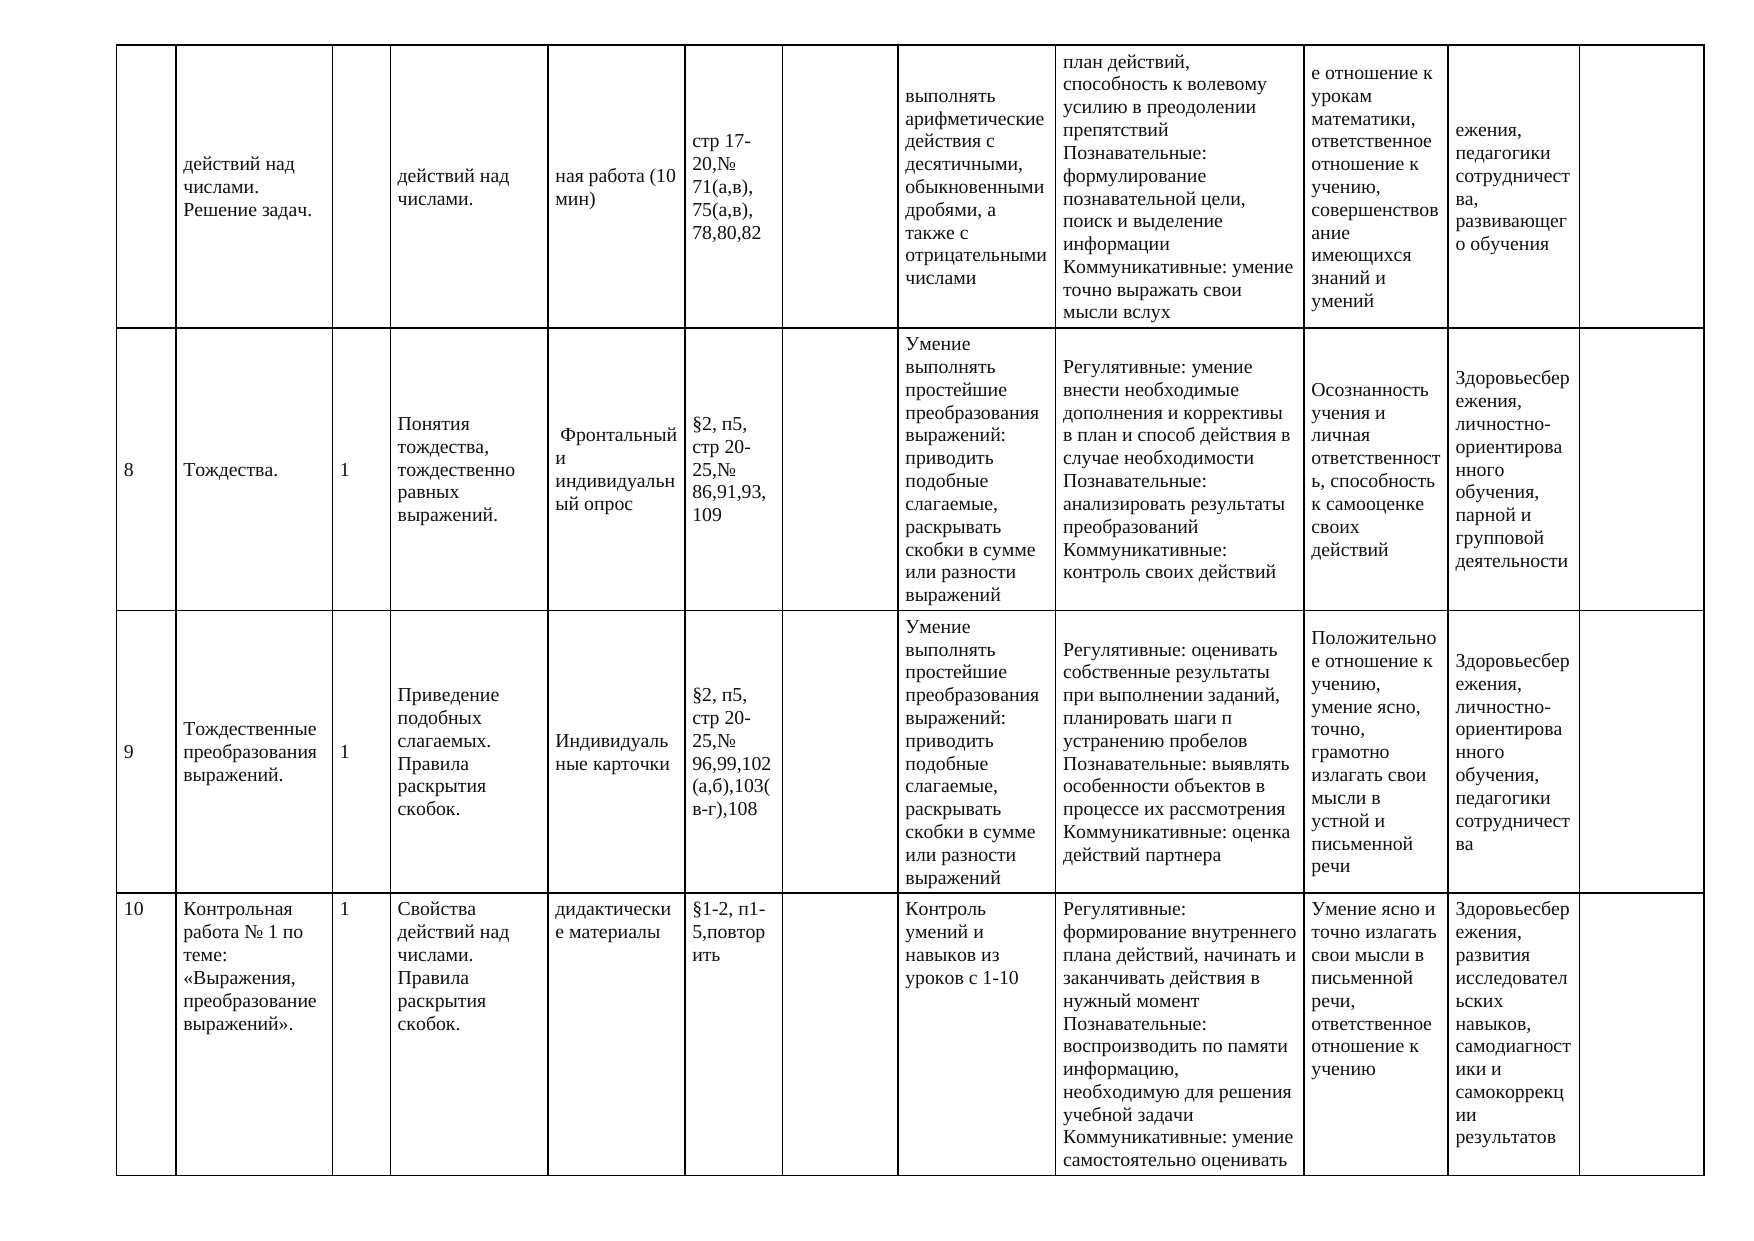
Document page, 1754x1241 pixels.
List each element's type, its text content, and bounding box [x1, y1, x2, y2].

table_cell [549, 894, 684, 1175]
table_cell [177, 894, 332, 1175]
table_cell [1056, 46, 1303, 327]
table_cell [391, 894, 547, 1175]
table_cell 1 [333, 611, 390, 892]
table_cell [686, 46, 782, 327]
table_cell [1580, 894, 1703, 1175]
table_cell Умение выполнять простейшие преобразования выражений: приводить подобные слагаемые, раскрывать скобки в сумме или разности выражений [899, 329, 1055, 609]
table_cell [177, 46, 332, 327]
table_cell Здоровьесбережения, личностно-ориентированного обучения, парной и групповой деятельности [1449, 329, 1579, 609]
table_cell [899, 894, 1055, 1175]
table_cell 8 [117, 329, 175, 609]
table_cell 1 [333, 46, 390, 327]
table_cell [1449, 894, 1579, 1175]
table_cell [1305, 46, 1447, 327]
table_cell [783, 894, 897, 1175]
table_cell [1580, 329, 1703, 609]
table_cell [686, 894, 782, 1175]
table_cell Индивидуальные карточки [549, 611, 684, 892]
table_cell Регулятивные: умение внести необходимые дополнения и коррективы в план и способ действия в случае необходимости Познавательные: анализировать результаты преобразований Коммуникативные: контроль своих действий [1056, 329, 1303, 609]
table_cell Здоровьесбережения, личностно-ориентированного обучения, педагогики сотрудничества [1449, 611, 1579, 892]
table_cell [783, 46, 897, 327]
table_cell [1056, 894, 1303, 1175]
table_cell §2, п5, стр 20-25,№ 96,99,102(а,б),103(в-г),108 [686, 611, 782, 892]
table_cell Фронтальный и индивидуальный опрос [549, 329, 684, 609]
table_cell Тождества. [177, 329, 332, 609]
table_cell Тождественные преобразования выражений. [177, 611, 332, 892]
table_cell Умение выполнять простейшие преобразования выражений: приводить подобные слагаемые, раскрывать скобки в сумме или разности выражений [899, 611, 1055, 892]
table_cell Положительное отношение к учению, умение ясно, точно, грамотно излагать свои мысли в устной и письменной речи [1305, 611, 1447, 892]
table_cell Понятия тождества, тождественно равных выражений. [391, 329, 547, 609]
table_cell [391, 46, 547, 327]
table_cell [783, 329, 897, 609]
table_cell 7 [117, 46, 175, 327]
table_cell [899, 46, 1055, 327]
table_cell [783, 611, 897, 892]
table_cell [1449, 46, 1579, 327]
table_cell 1 [333, 329, 390, 609]
table_cell §2, п5, стр 20-25,№ 86,91,93,109 [686, 329, 782, 609]
table_cell 10 [117, 894, 175, 1175]
table_cell 1 [333, 894, 390, 1175]
table_cell Приведение подобных слагаемых. Правила раскрытия скобок. [391, 611, 547, 892]
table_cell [549, 46, 684, 327]
table_cell Регулятивные: оценивать собственные результаты при выполнении заданий, планировать шаги п устранению пробелов Познавательные: выявлять особенности объектов в процессе их рассмотрения Коммуникативные: оценка действий партнера [1056, 611, 1303, 892]
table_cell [1305, 894, 1447, 1175]
table_cell [1580, 46, 1703, 327]
table_cell [1580, 611, 1703, 892]
table_cell Осознанность учения и личная ответственность, способность к самооценке своих действий [1305, 329, 1447, 609]
table_cell 9 [117, 611, 175, 892]
